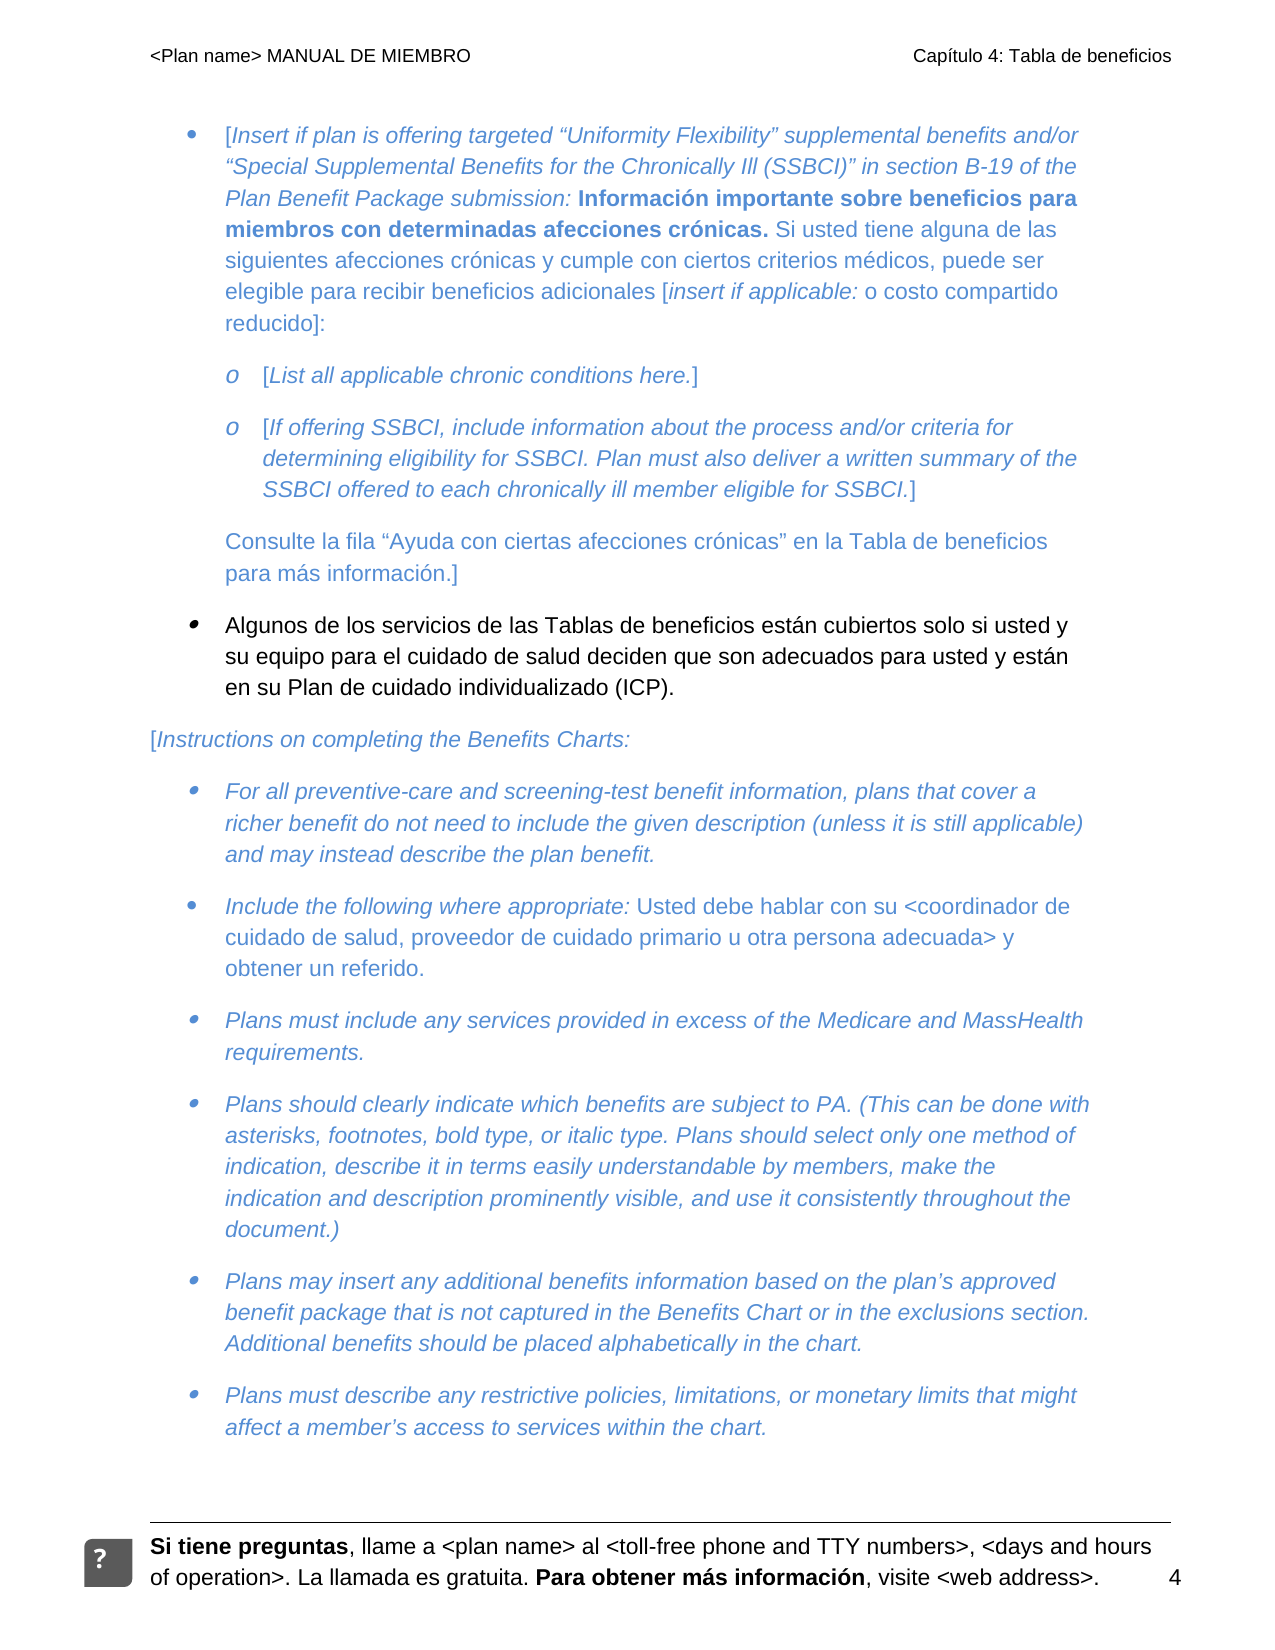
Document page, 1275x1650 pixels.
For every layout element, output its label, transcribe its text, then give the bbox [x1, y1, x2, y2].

list [Insert if plan is offering targeted “Uniformity Flexibility” supplemental benefits and/or “Special Supplemental Benefits for the Chronically Ill (SSBCI)” in section B-19 of the Plan Benefit Package submission: Información importante sobre beneficios para miembros con determinadas afecciones crónicas. Si usted tiene alguna de las siguientes afecciones crónicas y cumple con ciertos criterios médicos, puede ser elegible para recibir beneficios adicionales [insert if applicable: o costo compartido reducido]: [187, 118, 1096, 337]
text [Instructions on completing the Benefits Charts: [150, 723, 1171, 754]
list [List all applicable chronic conditions here.] [225, 358, 1096, 389]
list For all preventive-care and screening-test benefit information, plans that cover a richer benefit do not need to include the given description (unless it is still applicable) and may instead describe the plan benefit. [187, 775, 1096, 868]
list Plans must include any services provided in excess of the Medicare and MassHealth requirements. [187, 1004, 1096, 1066]
list Consulte la fila “Ayuda con ciertas afecciones crónicas” en la Tabla de beneficios para más información.] [225, 525, 1096, 587]
list Include the following where appropriate: Usted debe hablar con su <coordinador de cuidado de salud, proveedor de cuidado primario u otra persona adecuada> y obtener un referido. [187, 889, 1096, 983]
list Plans may insert any additional benefits information based on the plan’s approved benefit package that is not captured in the Benefits Chart or in the exclusions section. Additional benefits should be placed alphabetically in the chart. [187, 1264, 1096, 1358]
list Plans must describe any restrictive policies, limitations, or monetary limits that might affect a member’s access to services within the chart. [187, 1379, 1096, 1441]
list Algunos de los servicios de las Tablas de beneficios están cubiertos solo si usted y su equipo para el cuidado de salud deciden que son adecuados para usted y están en su Plan de cuidado individualizado (ICP). [187, 608, 1096, 702]
list [If offering SSBCI, include information about the process and/or criteria for determining eligibility for SSBCI. Plan must also deliver a written summary of the SSBCI offered to each chronically ill member eligible for SSBCI.] [225, 410, 1096, 504]
list Plans should clearly indicate which benefits are subject to PA. (This can be done with asterisks, footnotes, bold type, or italic type. Plans should select only one method of indication, describe it in terms easily understandable by members, make the indication and description prominently visible, and use it consistently throughout the document.) [187, 1087, 1096, 1243]
